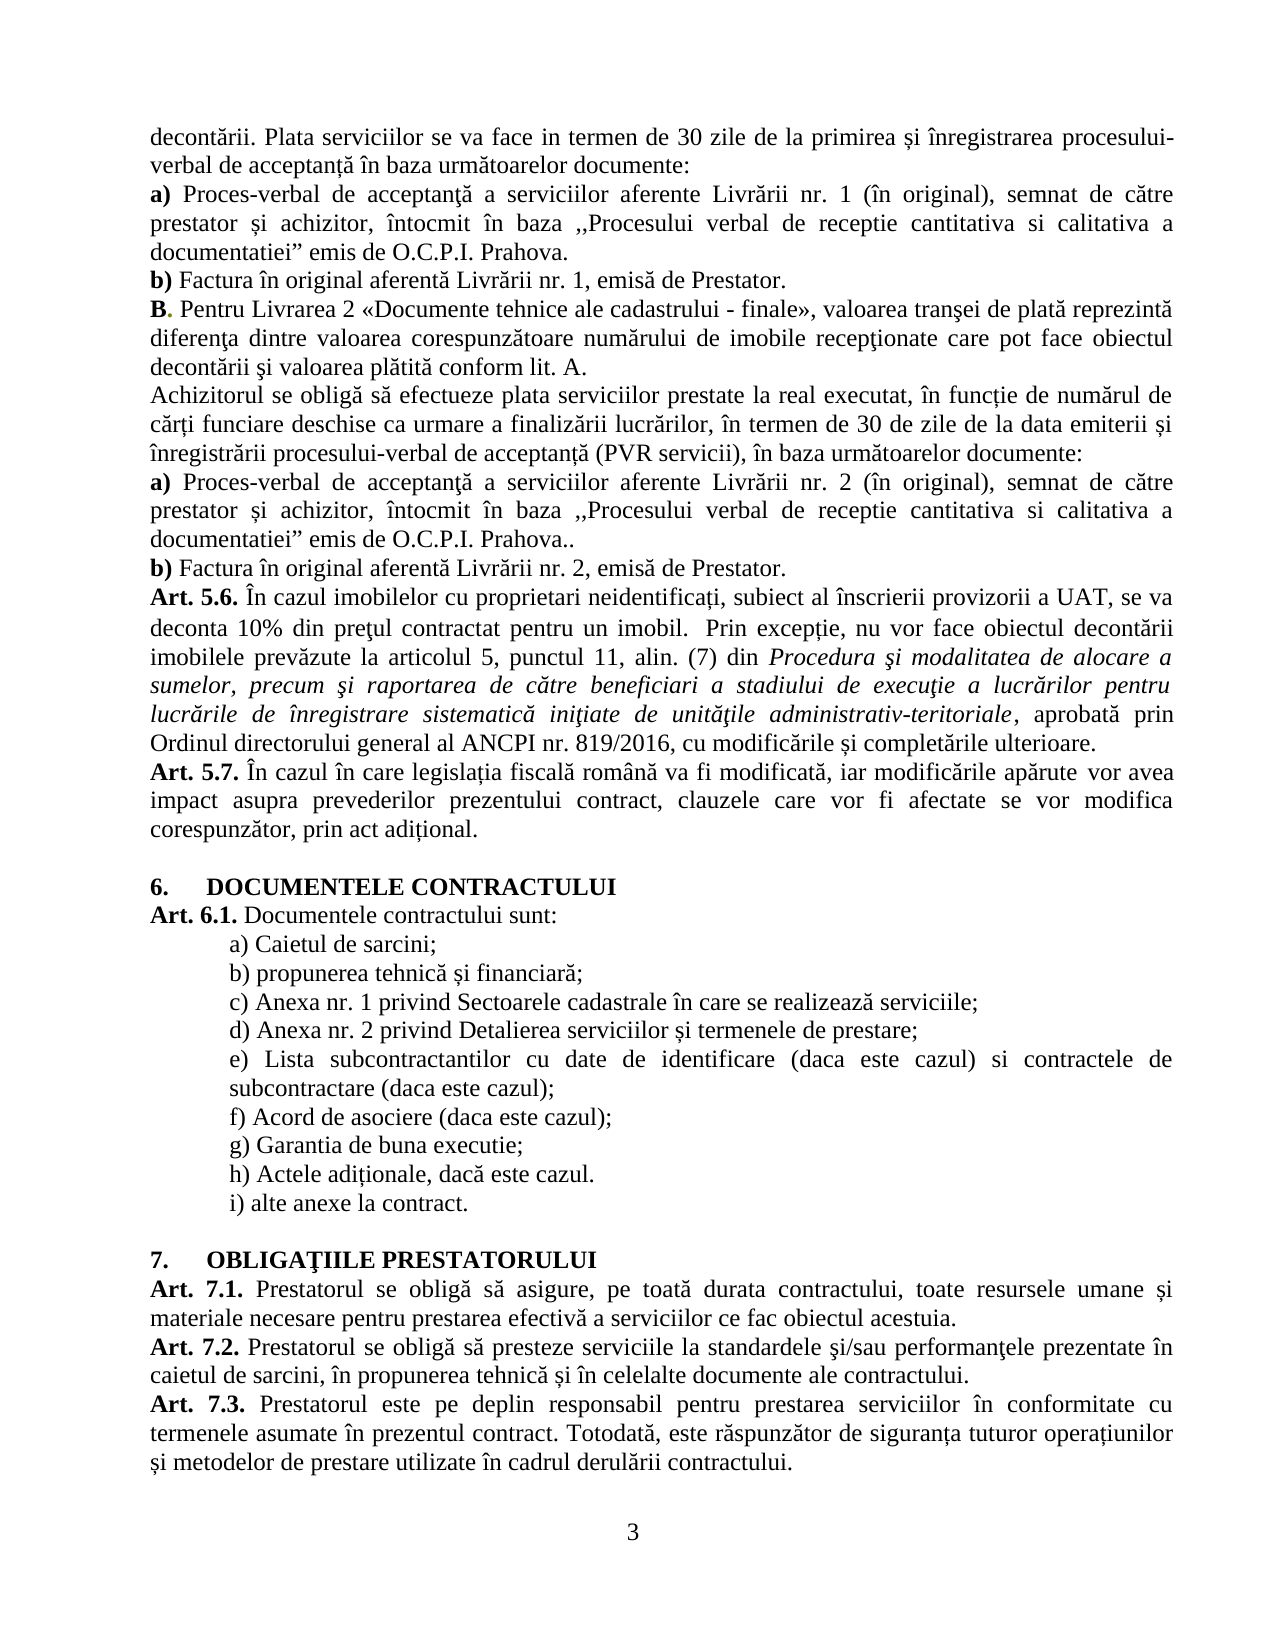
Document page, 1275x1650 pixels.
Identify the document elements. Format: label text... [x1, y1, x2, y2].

text g) Garantia de buna executie; [229, 1131, 1174, 1159]
text h) Actele adiționale, dacă este cazul. [229, 1159, 1174, 1188]
text b) Factura în original aferentă Livrării nr. 2, emisă de Prestator. [150, 553, 1174, 582]
text Art. 7.2. Prestatorul se obligă să presteze serviciile la standardele şi/sau performanţele prezentate în caietul de sarcini, în propunerea tehnică și în celelalte documente ale contractului. [150, 1332, 1174, 1389]
text e) Lista subcontractantilor cu date de identificare (daca este cazul) si contractele de subcontractare (daca este cazul); [229, 1044, 1174, 1102]
list DOCUMENTELE CONTRACTULUI [150, 872, 1174, 901]
text a) Caietul de sarcini; [229, 929, 1174, 958]
text Art. 6.1. Documentele contractului sunt: [150, 901, 1174, 929]
text b) propunerea tehnică și financiară; [229, 958, 1174, 987]
text i) alte anexe la contract. [229, 1188, 1174, 1217]
text Art. 5.7. În cazul în care legislația fiscală română va fi modificată, iar modificările apărute vor avea impact asupra prevederilor prezentului contract, clauzele care vor fi afectate se vor modifica corespunzător, prin act adițional. [150, 757, 1174, 843]
text a) Proces-verbal de acceptanţă a serviciilor aferente Livrării nr. 1 (în original), semnat de către prestator și achizitor, întocmit în baza ,,Procesului verbal de receptie cantitativa si calitativa a documentatiei” emis de O.C.P.I. Prahova. [150, 179, 1174, 266]
text Achizitorul se obligă să efectueze plata serviciilor prestate la real executat, în funcție de numărul de cărți funciare deschise ca urmare a finalizării lucrărilor, în termen de 30 de zile de la data emiterii și înregistrării procesului-verbal de acceptanță (PVR servicii), în baza următoarelor documente: [150, 381, 1174, 467]
text Art. 7.3. Prestatorul este pe deplin responsabil pentru prestarea serviciilor în conformitate cu termenele asumate în prezentul contract. Totodată, este răspunzător de siguranța tuturor operațiunilor și metodelor de prestare utilizate în cadrul derulării contractului. [150, 1389, 1174, 1476]
text B. Pentru Livrarea 2 «Documente tehnice ale cadastrului - finale», valoarea tranşei de plată reprezintă diferenţa dintre valoarea corespunzătoare numărului de imobile recepţionate care pot face obiectul decontării şi valoarea plătită conform lit. A. [150, 294, 1174, 381]
text Art. 7.1. Prestatorul se obligă să asigure, pe toată durata contractului, toate resursele umane și materiale necesare pentru prestarea efectivă a serviciilor ce fac obiectul acestuia. [150, 1274, 1174, 1332]
text f) Acord de asociere (daca este cazul); [229, 1102, 1174, 1131]
text Art. 5.6. În cazul imobilelor cu proprietari neidentificați, subiect al înscrierii provizorii a UAT, se va deconta 10% din preţul contractat pentru un imobil. Prin excepție, nu vor face obiectul decontării imobilele prevăzute la articolul 5, punctul 11, alin. (7) din Procedura şi modalitatea de alocare a sumelor, precum şi raportarea de către beneficiari a stadiului de execuţie a lucrărilor pentru lucrările de înregistrare sistematică iniţiate de unităţile administrativ-teritoriale, aprobată prin Ordinul directorului general al ANCPI nr. 819/2016, cu modificările și completările ulterioare. [150, 582, 1174, 757]
text a) Proces-verbal de acceptanţă a serviciilor aferente Livrării nr. 2 (în original), semnat de către prestator și achizitor, întocmit în baza ,,Procesului verbal de receptie cantitativa si calitativa a documentatiei” emis de O.C.P.I. Prahova.. [150, 467, 1174, 553]
text c) Anexa nr. 1 privind Sectoarele cadastrale în care se realizează serviciile; [229, 987, 1174, 1016]
list OBLIGAŢIILE PRESTATORULUI [150, 1246, 1174, 1274]
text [150, 122, 1174, 179]
text b) Factura în original aferentă Livrării nr. 1, emisă de Prestator. [150, 266, 1174, 294]
text d) Anexa nr. 2 privind Detalierea serviciilor și termenele de prestare; [229, 1016, 1174, 1044]
